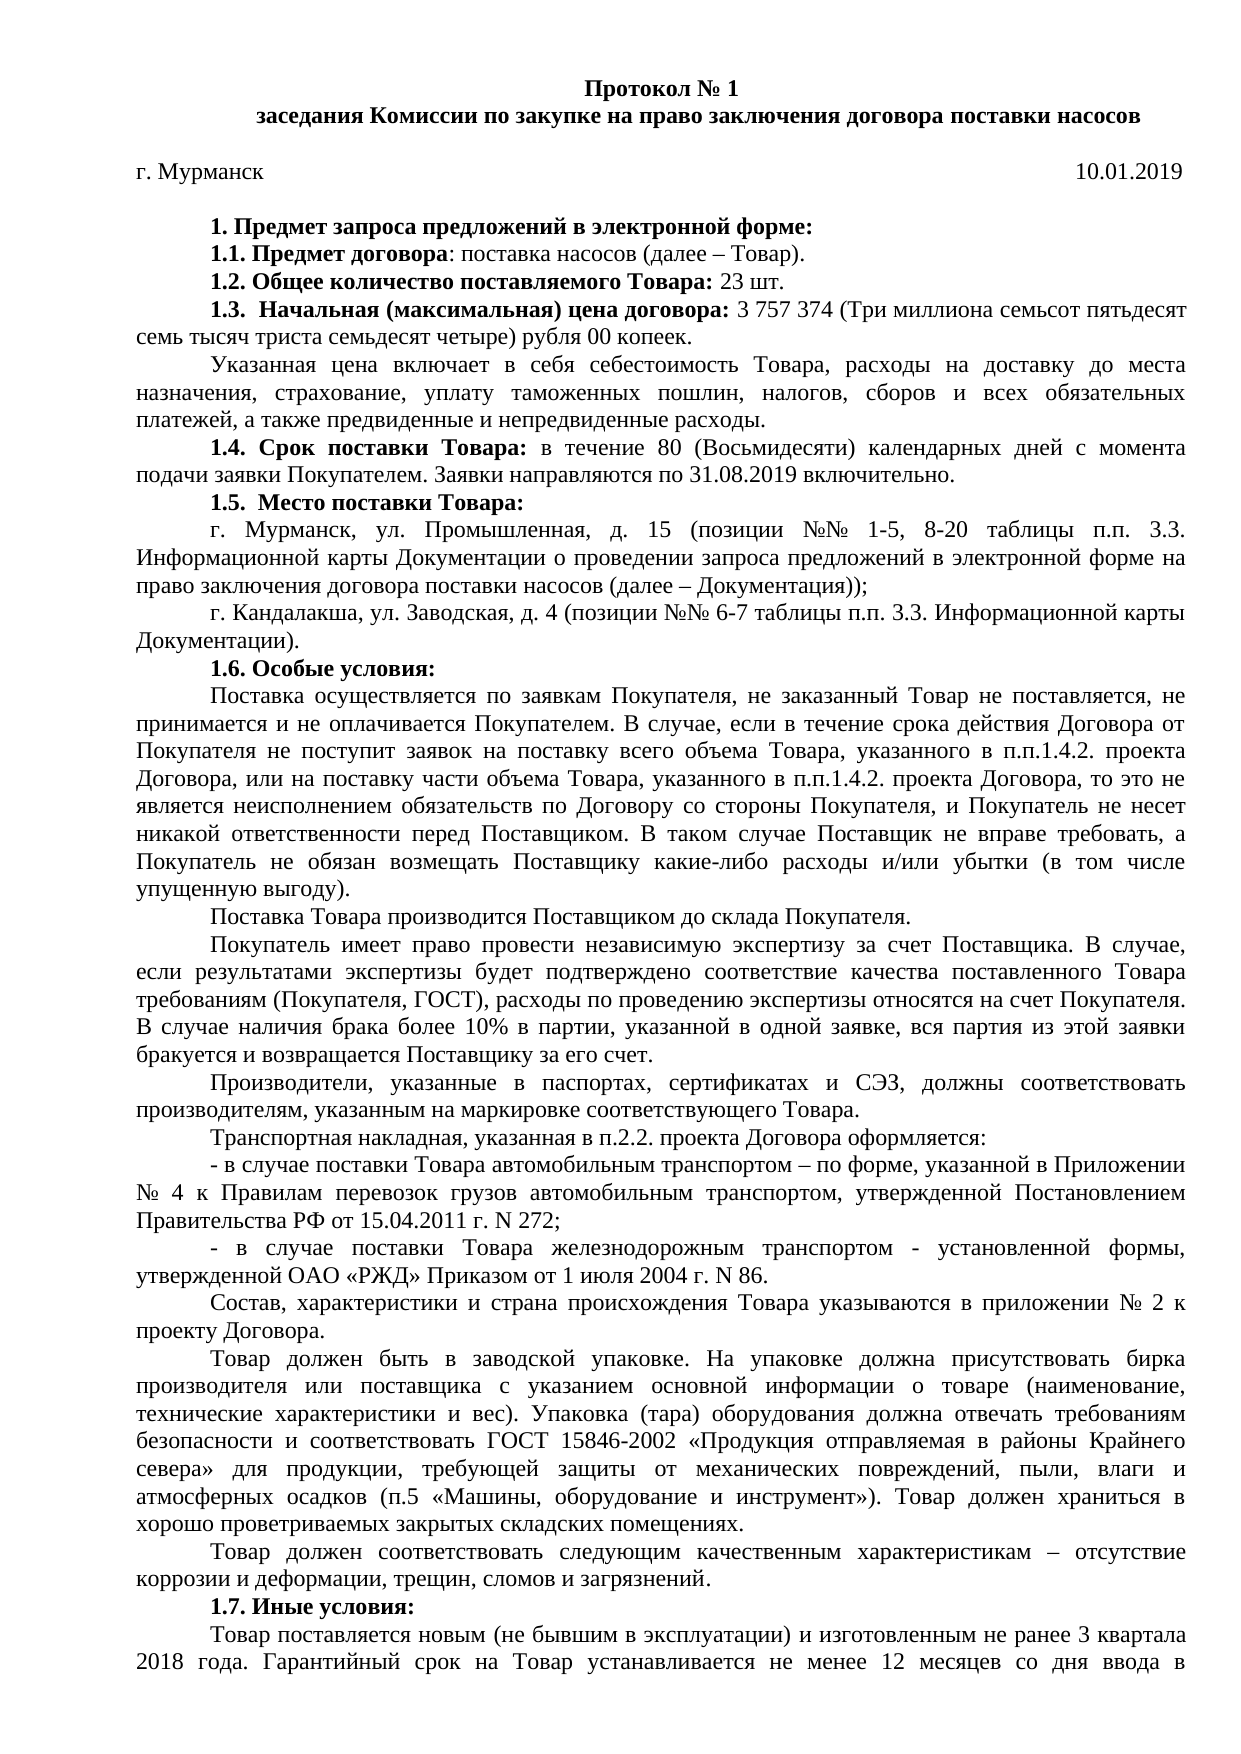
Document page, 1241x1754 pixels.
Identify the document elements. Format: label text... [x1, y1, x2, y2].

text г. Мурманск, ул. Промышленная, д. 15 (позиции №№ 1-5, 8-20 таблицы п.п. 3.3. Информационной карты Документации о проведении запроса предложений в электронной форме на право заключения договора поставки насосов (далее – Документация)); [136, 516, 1187, 598]
text 1.4. Срок поставки Товара: в течение 80 (Восьмидесяти) календарных дней с момента подачи заявки Покупателем. Заявки направляются по 31.08.2019 включительно. [136, 433, 1187, 488]
text Товар должен соответствовать следующим качественным характеристикам – отсутствие коррозии и деформации, трещин, сломов и загрязнений. [136, 1537, 1187, 1592]
text 1.7. Иные условия: [136, 1592, 1187, 1620]
text 1.1. Предмет договора: поставка насосов (далее – Товар). [136, 239, 1187, 267]
text Производители, указанные в паспортах, сертификатах и СЭЗ, должны соответствовать производителям, указанным на маркировке соответствующего Товара. [136, 1068, 1187, 1123]
text Транспортная накладная, указанная в п.2.2. проекта Договора оформляется: [136, 1123, 1187, 1150]
text Товар должен быть в заводской упаковке. На упаковке должна присутствовать бирка производителя или поставщика с указанием основной информации о товаре (наименование, технические характеристики и вес). Упаковка (тара) оборудования должна отвечать требованиям безопасности и соответствовать ГОСТ 15846-2002 «Продукция отправляемая в районы Крайнего севера» для продукции, требующей защиты от механических повреждений, пыли, влаги и атмосферных осадков (п.5 «Машины, оборудование и инструмент»). Товар должен храниться в хорошо проветриваемых закрытых складских помещениях. [136, 1344, 1187, 1537]
text Указанная цена включает в себя себестоимость Товара, расходы на доставку до места назначения, страхование, уплату таможенных пошлин, налогов, сборов и всех обязательных платежей, а также предвиденные и непредвиденные расходы. [136, 350, 1187, 433]
text Состав, характеристики и страна происхождения Товара указываются в приложении № 2 к проекту Договора. [136, 1288, 1187, 1344]
text - в случае поставки Товара железнодорожным транспортом - установленной формы, утвержденной ОАО «РЖД» Приказом от 1 июля 2004 г. N 86. [136, 1233, 1187, 1288]
text г. Мурманск 10.01.2019 [136, 157, 1187, 184]
text Поставка Товара производится Поставщиком до склада Покупателя. [136, 902, 1187, 929]
text 1.3. Начальная (максимальная) цена договора: 3 757 374 (Три миллиона семьсот пятьдесят семь тысяч триста семьдесят четыре) рубля 00 копеек. [136, 295, 1187, 350]
subtitle 1. Предмет запроса предложений в электронной форме: [136, 212, 1187, 239]
text Протокол № 1 [136, 74, 1187, 101]
text заседания Комиссии по закупке на право заключения договора поставки насосов [136, 101, 1187, 129]
text Покупатель имеет право провести независимую экспертизу за счет Поставщика. В случае, если результатами экспертизы будет подтверждено соответствие качества поставленного Товара требованиям (Покупателя, ГОСТ), расходы по проведению экспертизы относятся на счет Покупателя. В случае наличия брака более 10% в партии, указанной в одной заявке, вся партия из этой заявки бракуется и возвращается Поставщику за его счет. [136, 929, 1187, 1068]
text г. Кандалакша, ул. Заводская, д. 4 (позиции №№ 6-7 таблицы п.п. 3.3. Информационной карты Документации). [136, 598, 1187, 653]
text - в случае поставки Товара автомобильным транспортом – по форме, указанной в Приложении № 4 к Правилам перевозок грузов автомобильным транспортом, утвержденной Постановлением Правительства РФ от 15.04.2011 г. N 272; [136, 1150, 1187, 1233]
text 1.6. Особые условия: [136, 653, 1187, 681]
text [136, 1620, 1187, 1675]
text 1.2. Общее количество поставляемого Товара: 23 шт. [136, 267, 1187, 295]
text Поставка осуществляется по заявкам Покупателя, не заказанный Товар не поставляется, не принимается и не оплачивается Покупателем. В случае, если в течение срока действия Договора от Покупателя не поступит заявок на поставку всего объема Товара, указанного в п.п.1.4.2. проекта Договора, или на поставку части объема Товара, указанного в п.п.1.4.2. проекта Договора, то это не является неисполнением обязательств по Договору со стороны Покупателя, и Покупатель не несет никакой ответственности перед Поставщиком. В таком случае Поставщик не вправе требовать, а Покупатель не обязан возмещать Поставщику какие-либо расходы и/или убытки (в том числе упущенную выгоду). [136, 681, 1187, 902]
text 1.5. Место поставки Товара: [136, 488, 1187, 516]
